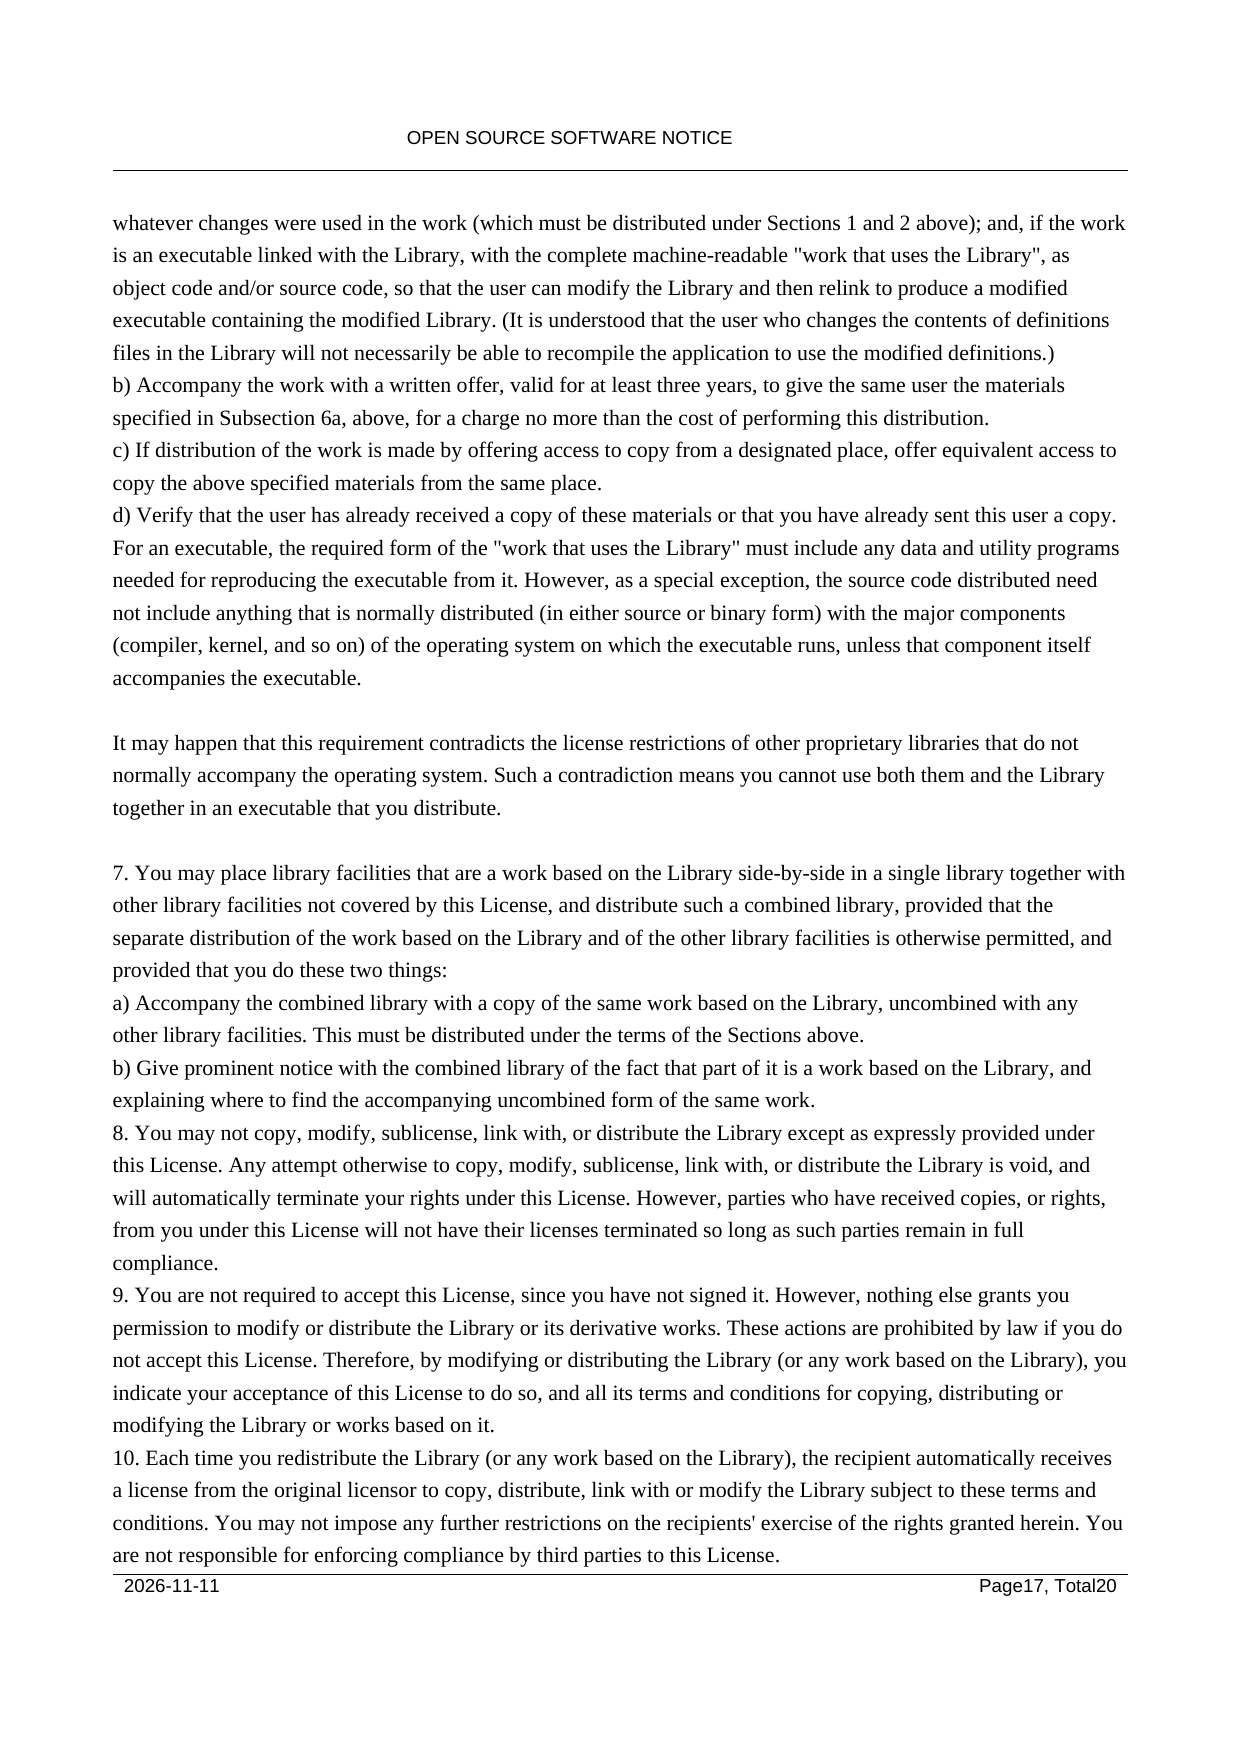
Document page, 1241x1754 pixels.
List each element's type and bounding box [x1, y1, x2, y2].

text [112, 206, 1128, 1571]
